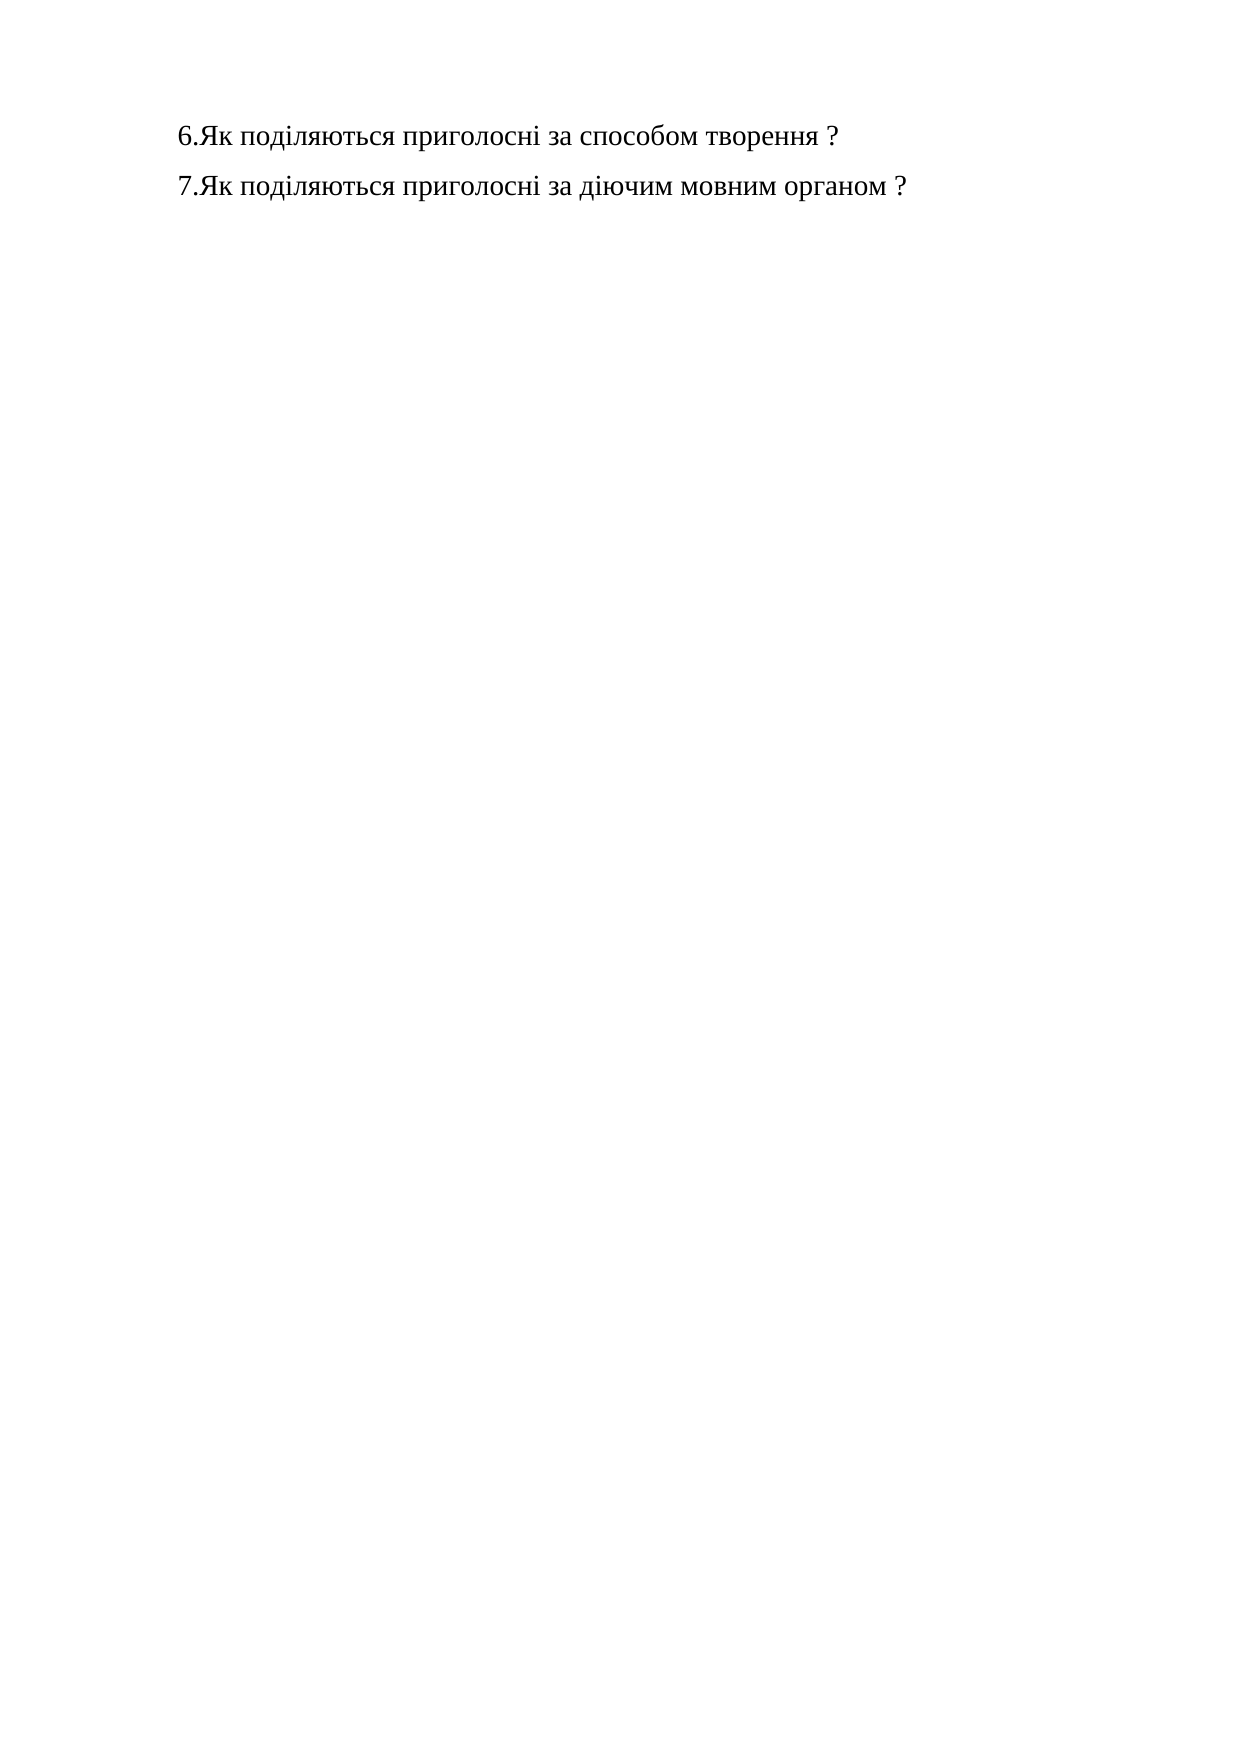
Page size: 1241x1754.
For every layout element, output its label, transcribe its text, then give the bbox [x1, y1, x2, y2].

text 6.Як поділяються приголосні за способом творення ? [177, 118, 1152, 152]
text 7.Як поділяються приголосні за діючим мовним органом ? [177, 168, 1152, 202]
